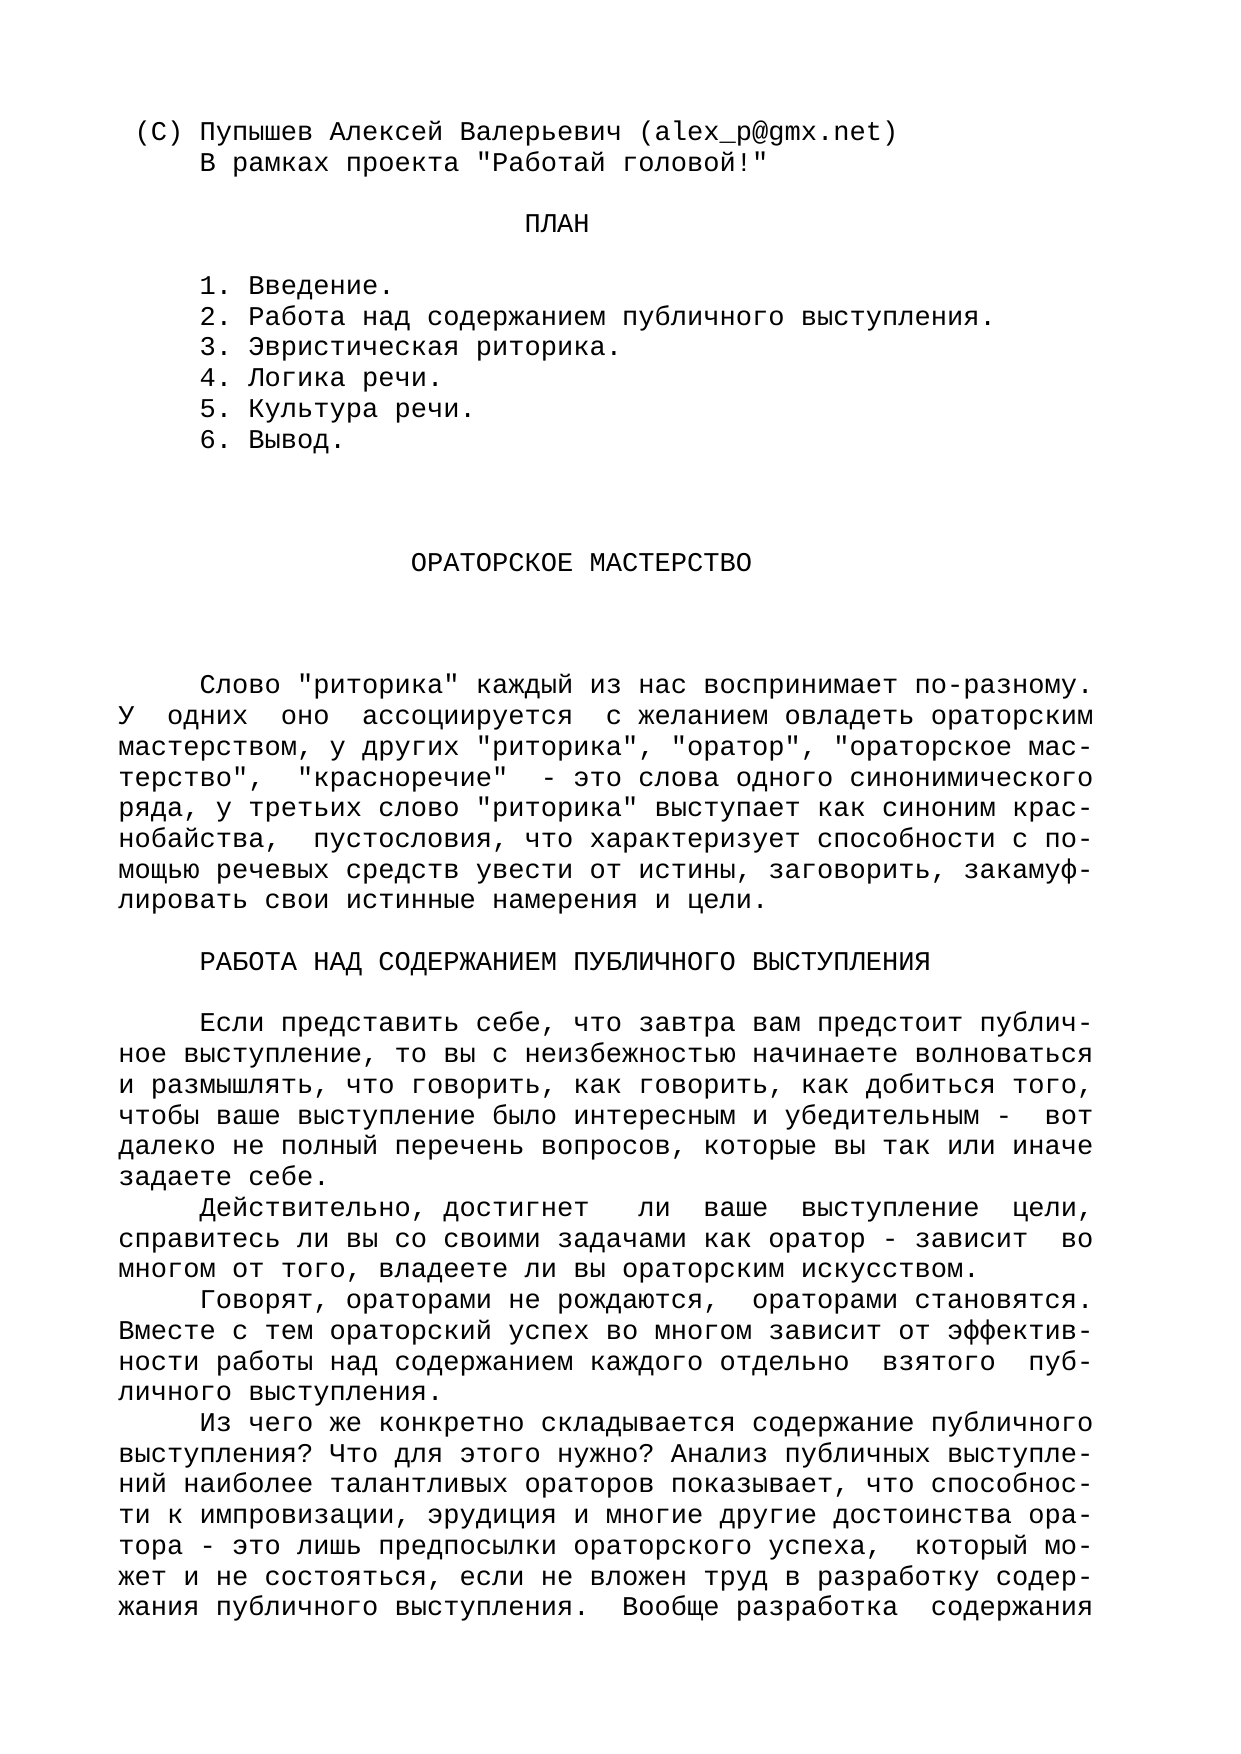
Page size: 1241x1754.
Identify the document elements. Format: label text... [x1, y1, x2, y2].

text мастерством, у других "риторика", "оратор", "ораторское мас- [118, 733, 1122, 763]
text ти к импровизации, эрудиция и многие другие достоинства ора- [118, 1501, 1122, 1532]
text Вместе с тем ораторский успех во многом зависит от эффектив- [118, 1317, 1122, 1347]
text Говорят, ораторами не рождаются, ораторами становятся. [118, 1286, 1122, 1317]
text жет и не состояться, если не вложен труд в разработку содер- [118, 1562, 1122, 1593]
text тора - это лишь предпосылки ораторского успеха, который мо- [118, 1532, 1122, 1562]
text мощью речевых средств увести от истины, заговорить, закамуф- [118, 856, 1122, 886]
text нобайства, пустословия, что характеризует способности с по- [118, 825, 1122, 856]
text Из чего же конкретно складывается содержание публичного [118, 1409, 1122, 1439]
text личного выступления. [118, 1378, 1122, 1409]
text РАБОТА НАД СОДЕРЖАНИЕМ ПУБЛИЧНОГО ВЫСТУПЛЕНИЯ [118, 948, 1122, 978]
text Действительно, достигнет ли ваше выступление цели, [118, 1194, 1122, 1224]
text чтобы ваше выступление было интересным и убедительным - вот [118, 1101, 1122, 1132]
text В рамках проекта "Работай головой!" [118, 149, 1122, 179]
text 6. Вывод. [118, 425, 1122, 456]
text У одних оно ассоциируется с желанием овладеть ораторским [118, 702, 1122, 733]
text выступления? Что для этого нужно? Анализ публичных выступле- [118, 1439, 1122, 1470]
text далеко не полный перечень вопросов, которые вы так или иначе [118, 1132, 1122, 1163]
text справитесь ли вы со своими задачами как оратор - зависит во [118, 1224, 1122, 1255]
text терство", "красноречие" - это слова одного синонимического [118, 763, 1122, 794]
text задаете себе. [118, 1163, 1122, 1194]
text ПЛАН [118, 210, 1122, 241]
text Если представить себе, что завтра вам предстоит публич- [118, 1009, 1122, 1040]
text лировать свои истинные намерения и цели. [118, 886, 1122, 917]
text 2. Работа над содержанием публичного выступления. [118, 302, 1122, 333]
text Слово "риторика" каждый из нас воспринимает по-разному. [118, 671, 1122, 702]
text ОРАТОРСКОЕ МАСТЕРСТВО [118, 548, 1122, 579]
text и размышлять, что говорить, как говорить, как добиться того, [118, 1071, 1122, 1101]
text (С) Пупышев Алексей Валерьевич (alex_p@gmx.net) [118, 118, 1122, 149]
text 1. Введение. [118, 272, 1122, 302]
text ний наиболее талантливых ораторов показывает, что способнос- [118, 1470, 1122, 1501]
text ное выступление, то вы с неизбежностью начинаете волноваться [118, 1040, 1122, 1071]
text жания публичного выступления. Вообще разработка содержания [118, 1593, 1122, 1624]
text ряда, у третьих слово "риторика" выступает как синоним крас- [118, 794, 1122, 825]
text 4. Логика речи. [118, 364, 1122, 395]
text 3. Эвристическая риторика. [118, 333, 1122, 364]
text ности работы над содержанием каждого отдельно взятого пуб- [118, 1347, 1122, 1378]
text многом от того, владеете ли вы ораторским искусством. [118, 1255, 1122, 1286]
text 5. Культура речи. [118, 395, 1122, 425]
